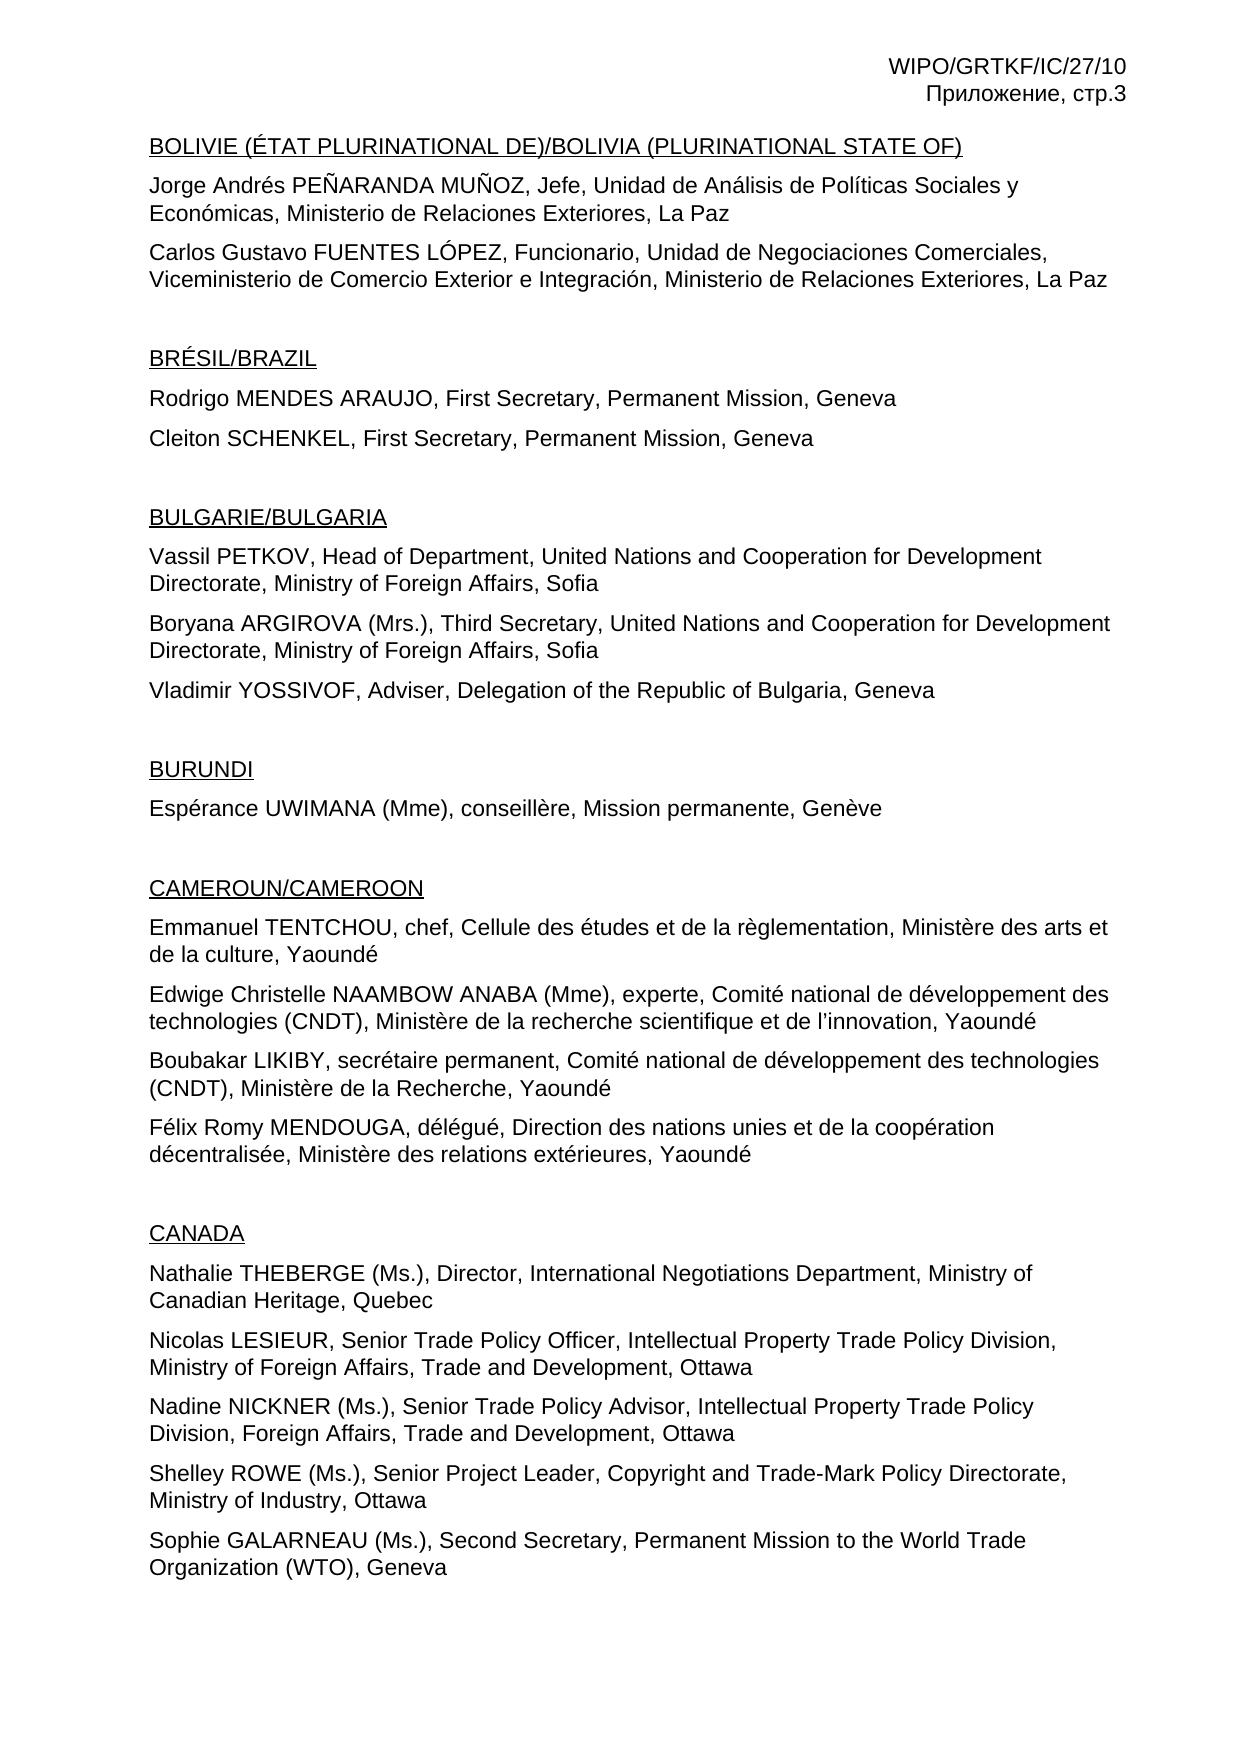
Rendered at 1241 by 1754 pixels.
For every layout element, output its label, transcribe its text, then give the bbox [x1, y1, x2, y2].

text Cleiton SCHENKEL, First Secretary, Permanent Mission, Geneva [149, 424, 1122, 451]
text Vladimir YOSSIVOF, Adviser, Delegation of the Republic of Bulgaria, Geneva [149, 676, 1122, 703]
text Félix Romy MENDOUGA, délégué, Direction des nations unies et de la coopération décentralisée, Ministère des relations extérieures, Yaoundé [149, 1113, 1122, 1168]
text Boryana ARGIROVA (Mrs.), Third Secretary, United Nations and Cooperation for Development Directorate, Ministry of Foreign Affairs, Sofia [149, 609, 1122, 663]
text Rodrigo MENDES ARAUJO, First Secretary, Permanent Mission, Geneva [149, 384, 1122, 411]
text Shelley ROWE (Ms.), Senior Project Leader, Copyright and Trade-Mark Policy Directorate, Ministry of Industry, Ottawa [149, 1459, 1122, 1513]
text CAMEROUN/CAMEROON [149, 874, 1122, 901]
text BOLIVIE (ÉTAT PLURINATIONAL DE)/BOLIVIA (PLURINATIONAL STATE OF) [149, 132, 1122, 159]
text Nicolas LESIEUR, Senior Trade Policy Officer, Intellectual Property Trade Policy Division, Ministry of Foreign Affairs, Trade and Development, Ottawa [149, 1326, 1122, 1380]
text Espérance UWIMANA (Mme), conseillère, Mission permanente, Genève [149, 795, 1122, 822]
text Carlos Gustavo FUENTES LÓPEZ, Funcionario, Unidad de Negociaciones Comerciales, Viceministerio de Comercio Exterior e Integración, Ministerio de Relaciones Exteriores, La Paz [149, 238, 1122, 293]
text CANADA [149, 1220, 1122, 1247]
text Nadine NICKNER (Ms.), Senior Trade Policy Advisor, Intellectual Property Trade Policy Division, Foreign Affairs, Trade and Development, Ottawa [149, 1393, 1122, 1447]
text Nathalie THEBERGE (Ms.), Director, International Negotiations Department, Ministry of Canadian Heritage, Quebec [149, 1259, 1122, 1313]
text Boubakar LIKIBY, secrétaire permanent, Comité national de développement des technologies (CNDT), Ministère de la Recherche, Yaoundé [149, 1047, 1122, 1101]
text BULGARIE/BULGARIA [149, 503, 1122, 530]
text Edwige Christelle NAAMBOW ANABA (Mme), experte, Comité national de développement des technologies (CNDT), Ministère de la recherche scientifique et de l’innovation, Yaoundé [149, 980, 1122, 1034]
text Vassil PETKOV, Head of Department, United Nations and Cooperation for Development Directorate, Ministry of Foreign Affairs, Sofia [149, 543, 1122, 597]
text BURUNDI [149, 755, 1122, 782]
text Jorge Andrés PEÑARANDA MUÑOZ, Jefe, Unidad de Análisis de Políticas Sociales y Económicas, Ministerio de Relaciones Exteriores, La Paz [149, 172, 1122, 226]
text BRÉSIL/BRAZIL [149, 345, 1122, 372]
text Sophie GALARNEAU (Ms.), Second Secretary, Permanent Mission to the World Trade Organization (WTO), Geneva [149, 1526, 1122, 1580]
text Emmanuel TENTCHOU, chef, Cellule des études et de la règlementation, Ministère des arts et de la culture, Yaoundé [149, 913, 1122, 968]
